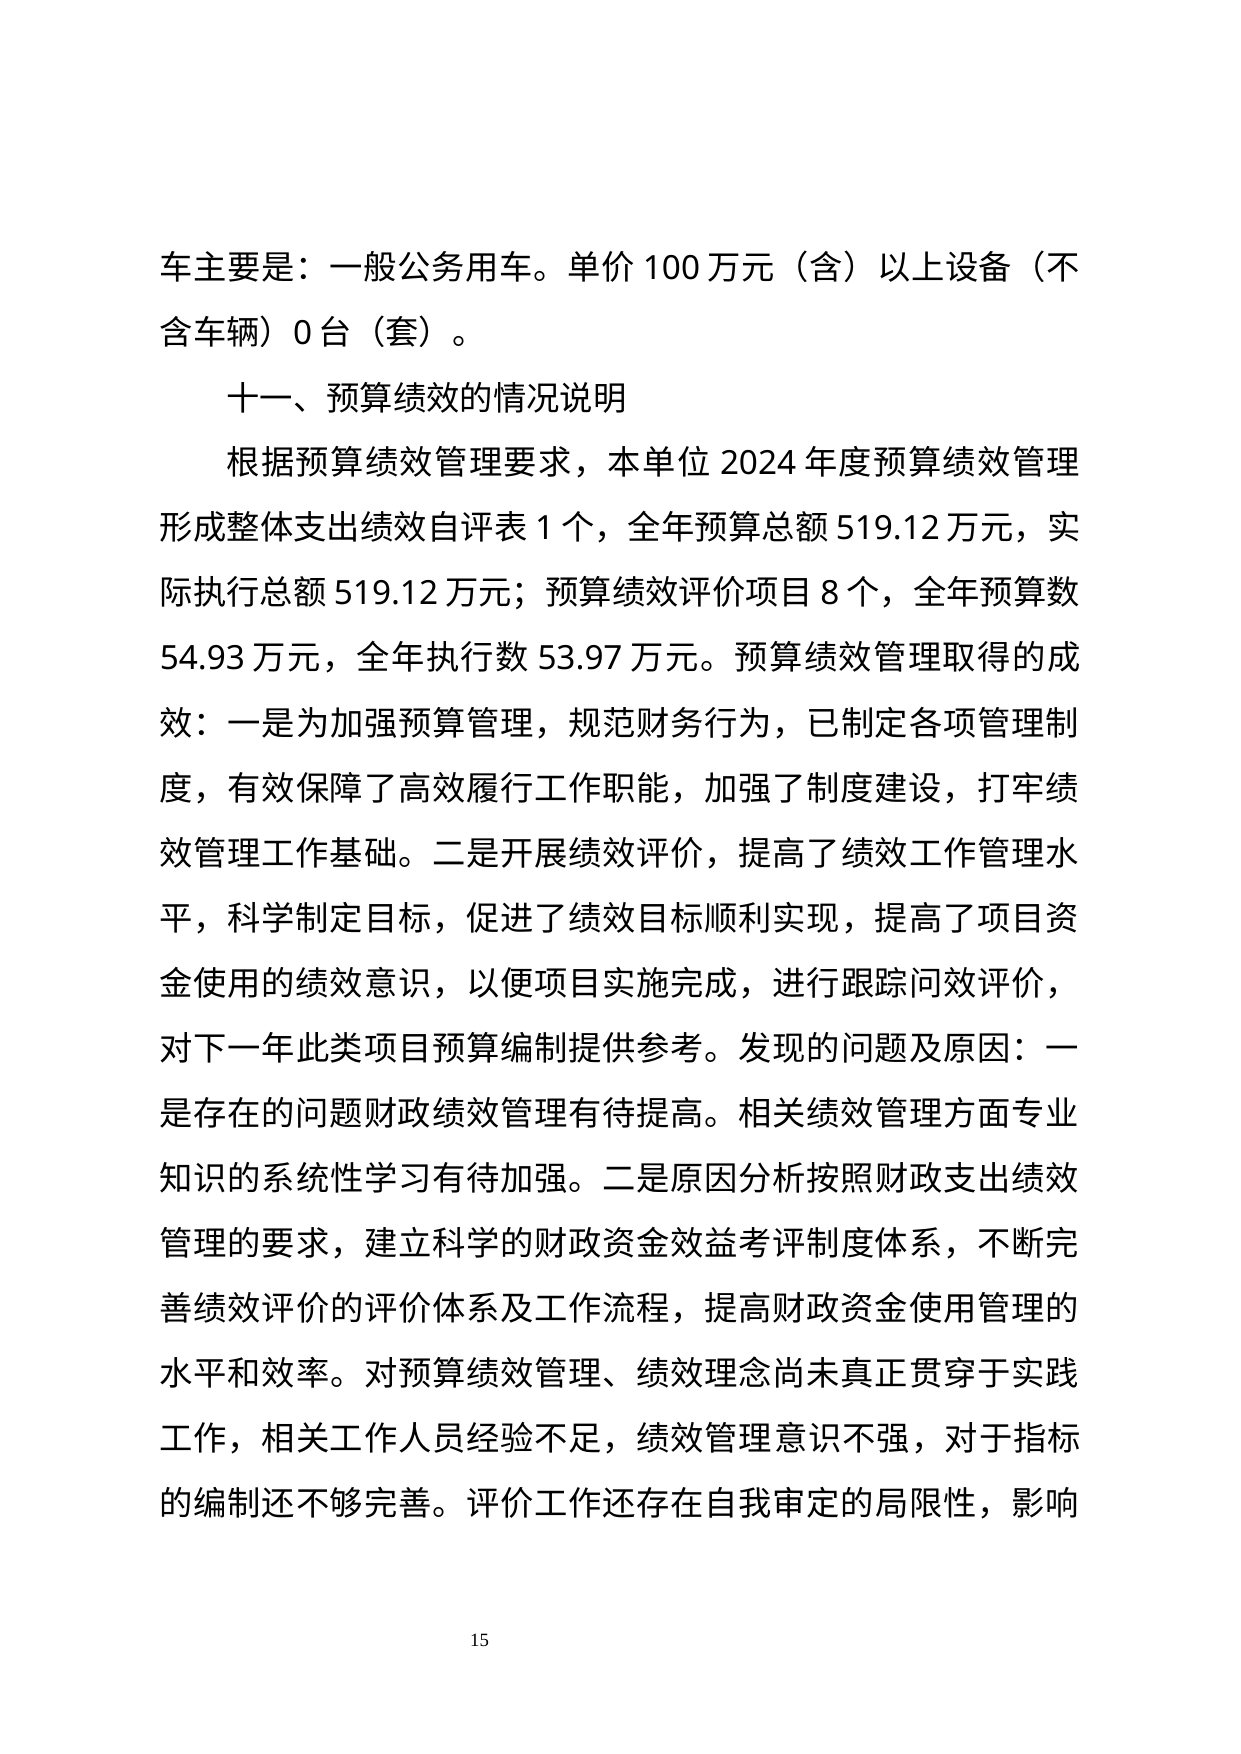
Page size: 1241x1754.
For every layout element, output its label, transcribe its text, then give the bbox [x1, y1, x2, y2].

text 十一、预算绩效的情况说明 [159, 363, 1081, 428]
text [159, 233, 1081, 363]
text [159, 428, 1081, 1533]
